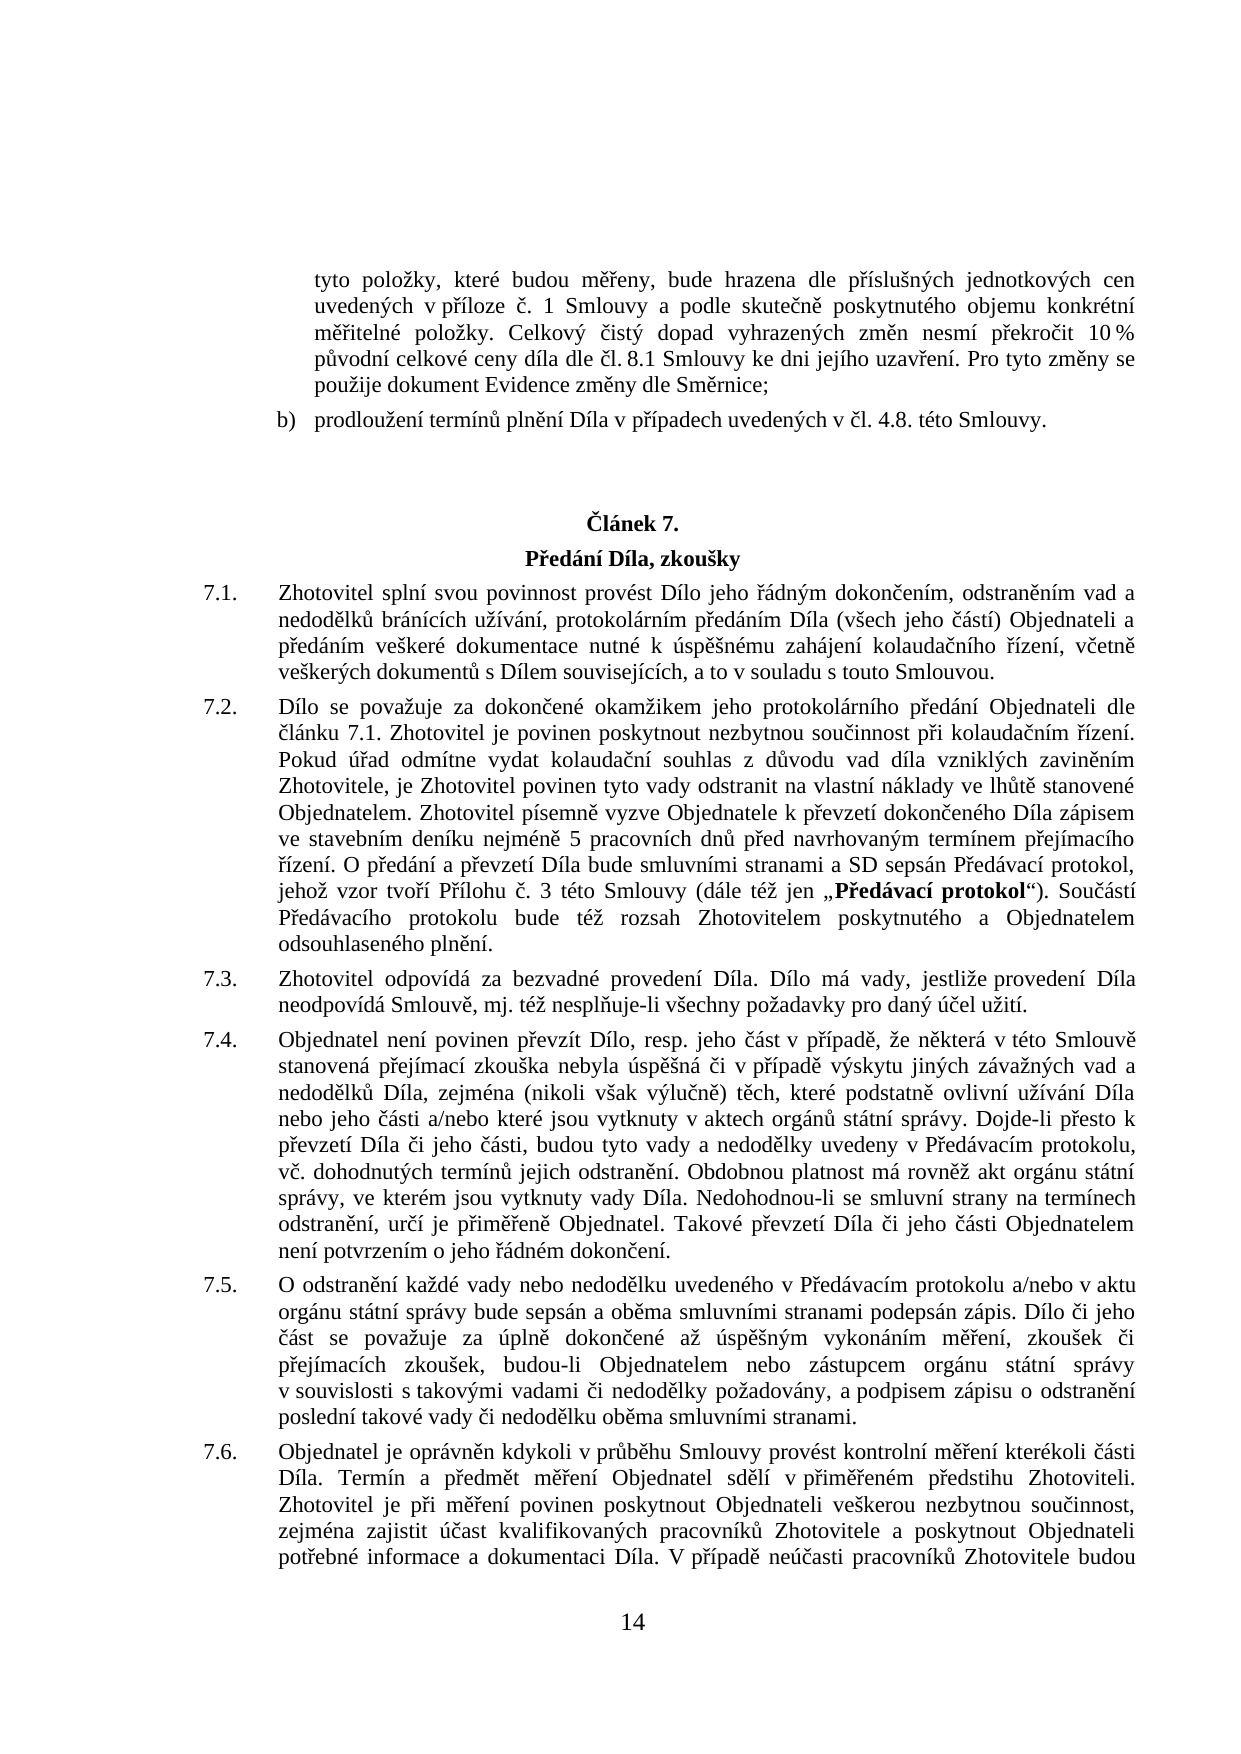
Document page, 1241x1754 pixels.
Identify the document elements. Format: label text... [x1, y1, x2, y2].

text Dílo se považuje za dokončené okamžikem jeho protokolárního předání Objednateli dle článku 7.1. Zhotovitel je povinen poskytnout nezbytnou součinnost při kolaudačním řízení. Pokud úřad odmítne vydat kolaudační souhlas z důvodu vad díla vzniklých zaviněním Zhotovitele, je Zhotovitel povinen tyto vady odstranit na vlastní náklady ve lhůtě stanovené Objednatelem. Zhotovitel písemně vyzve Objednatele k převzetí dokončeného Díla zápisem ve stavebním deníku nejméně 5 pracovních dnů před navrhovaným termínem přejímacího řízení. O předání a převzetí Díla bude smluvními stranami a SD sepsán Předávací protokol, jehož vzor tvoří Přílohu č. 3 této Smlouvy (dále též jen „Předávací protokol“). Součástí Předávacího protokolu bude též rozsah Zhotovitelem poskytnutého a Objednatelem odsouhlaseného plnění. [203, 693, 1136, 957]
list Zhotovitel splní svou povinnost provést Dílo jeho řádným dokončením, odstraněním vad a nedodělků bránících užívání, protokolárním předáním Díla (všech jeho částí) Objednateli a předáním veškeré dokumentace nutné k úspěšnému zahájení kolaudačního řízení, včetně veškerých dokumentů s Dílem souvisejících, a to v souladu s touto Smlouvou. [203, 579, 1136, 685]
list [277, 266, 1136, 398]
list prodloužení termínů plnění Díla v případech uvedených v čl. 4.8. této Smlouvy. [277, 406, 1136, 432]
text O odstranění každé vady nebo nedodělku uvedeného v Předávacím protokolu a/nebo v aktu orgánu státní správy bude sepsán a oběma smluvními stranami podepsán zápis. Dílo či jeho část se považuje za úplně dokončené až úspěšným vykonáním měření, zkoušek či přejímacích zkoušek, budou-li Objednatelem nebo zástupcem orgánu státní správy v souvislosti s takovými vadami či nedodělky požadovány, a podpisem zápisu o odstranění poslední takové vady či nedodělku oběma smluvními stranami. [203, 1272, 1136, 1430]
text Předání Díla, zkoušky [129, 545, 1136, 571]
text Objednatel není povinen převzít Dílo, resp. jeho část v případě, že některá v této Smlouvě stanovená přejímací zkouška nebyla úspěšná či v případě výskytu jiných závažných vad a nedodělků Díla, zejména (nikoli však výlučně) těch, které podstatně ovlivní užívání Díla nebo jeho části a/nebo které jsou vytknuty v aktech orgánů státní správy. Dojde-li přesto k převzetí Díla či jeho části, budou tyto vady a nedodělky uvedeny v Předávacím protokolu, vč. dohodnutých termínů jejich odstranění. Obdobnou platnost má rovněž akt orgánu státní správy, ve kterém jsou vytknuty vady Díla. Nedohodnou-li se smluvní strany na termínech odstranění, určí je přiměřeně Objednatel. Takové převzetí Díla či jeho části Objednatelem není potvrzením o jeho řádném dokončení. [203, 1026, 1136, 1263]
text Zhotovitel odpovídá za bezvadné provedení Díla. Dílo má vady, jestliže provedení Díla neodpovídá Smlouvě, mj. též nesplňuje-li všechny požadavky pro daný účel užití. [203, 965, 1136, 1018]
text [203, 1438, 1136, 1570]
